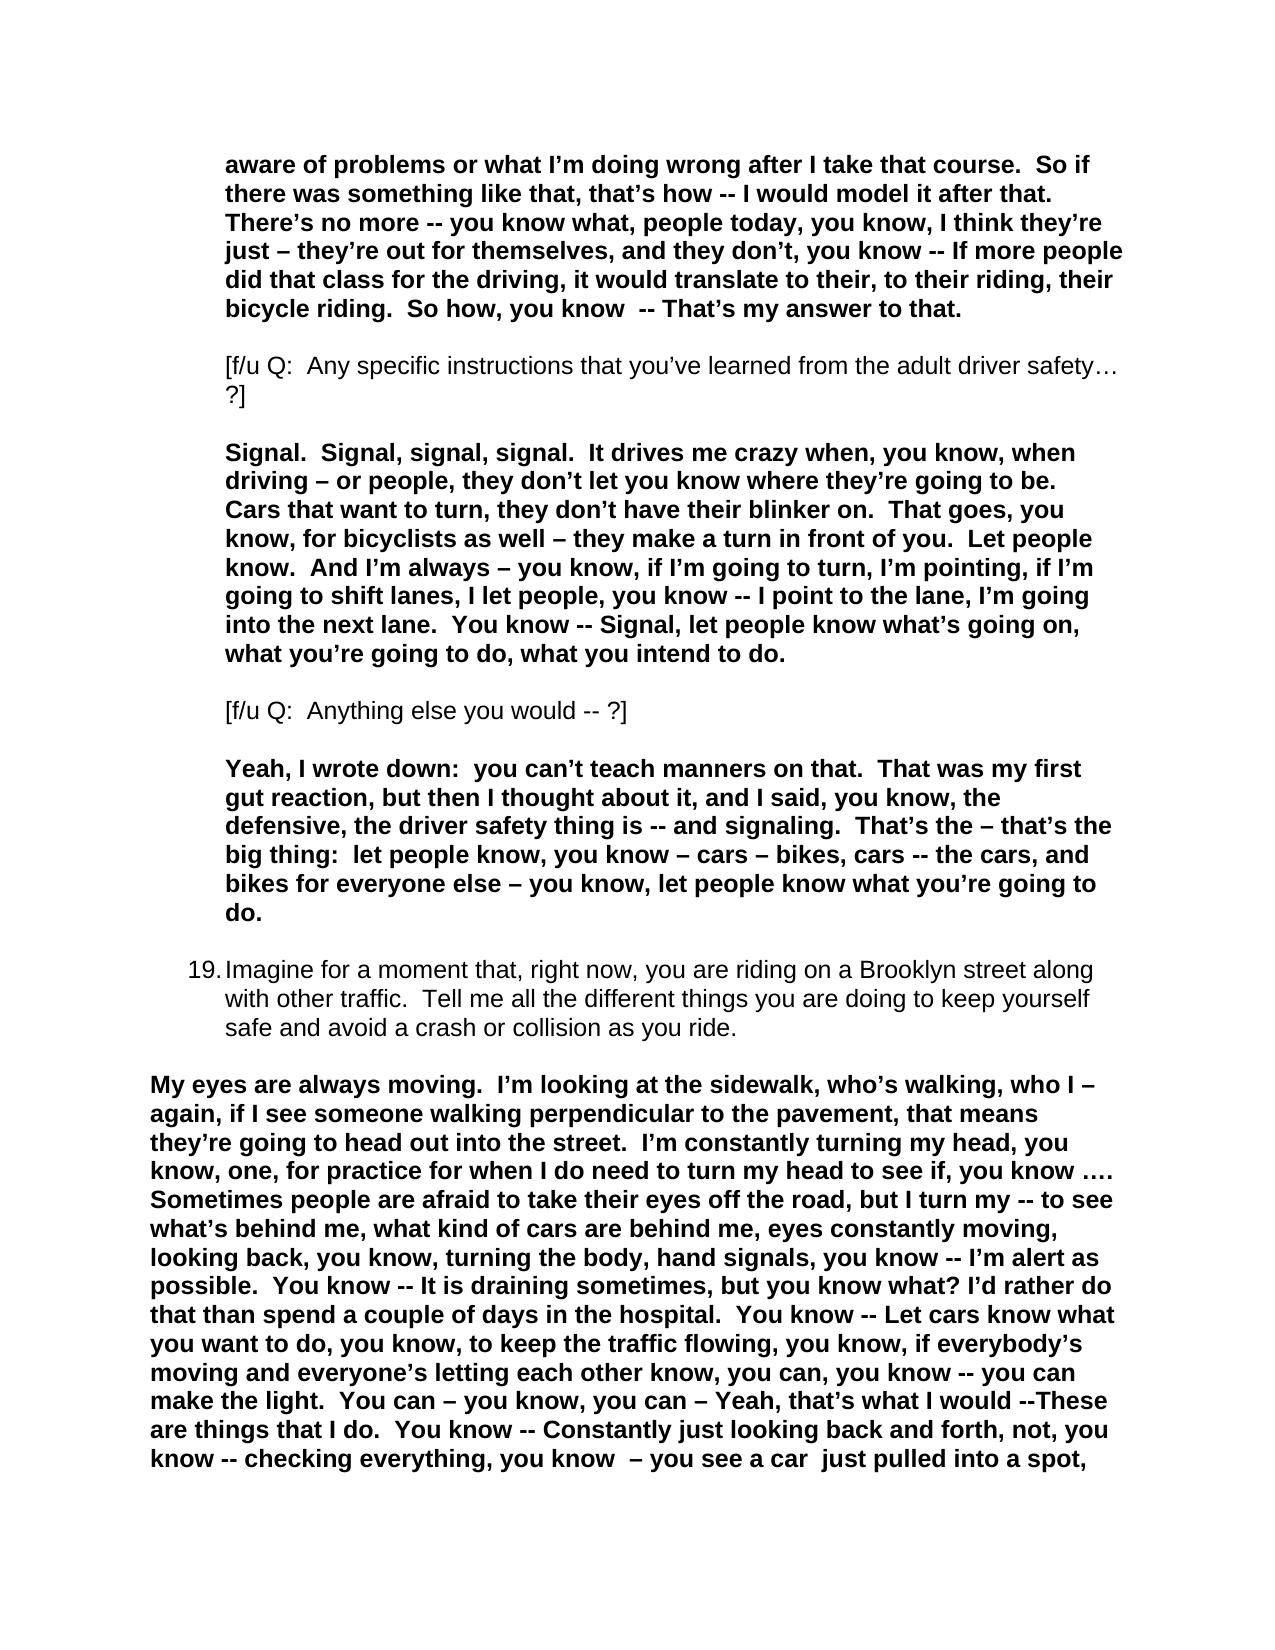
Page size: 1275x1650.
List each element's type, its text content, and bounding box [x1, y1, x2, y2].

text Yeah, I wrote down: you can’t teach manners on that. That was my first gut reaction, but then I thought about it, and I said, you know, the defensive, the driver safety thing is -- and signaling. That’s the – that’s the big thing: let people know, you know – cars – bikes, cars -- the cars, and bikes for everyone else – you know, let people know what you’re going to do. [225, 754, 1125, 926]
text [f/u Q: Any specific instructions that you’ve learned from the adult driver safety… ?] [225, 351, 1125, 409]
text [225, 150, 1125, 322]
text Signal. Signal, signal, signal. It drives me crazy when, you know, when driving – or people, they don’t let you know where they’re going to be. Cars that want to turn, they don’t have their blinker on. That goes, you know, for bicyclists as well – they make a turn in front of you. Let people know. And I’m always – you know, if I’m going to turn, I’m pointing, if I’m going to shift lanes, I let people, you know -- I point to the lane, I’m going into the next lane. You know -- Signal, let people know what’s going on, what you’re going to do, what you intend to do. [225, 437, 1125, 667]
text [150, 1070, 1125, 1472]
list Imagine for a moment that, right now, you are riding on a Brooklyn street along with other traffic. Tell me all the different things you are doing to keep yourself safe and avoid a crash or collision as you ride. [187, 955, 1125, 1041]
text [f/u Q: Anything else you would -- ?] [225, 696, 1125, 725]
